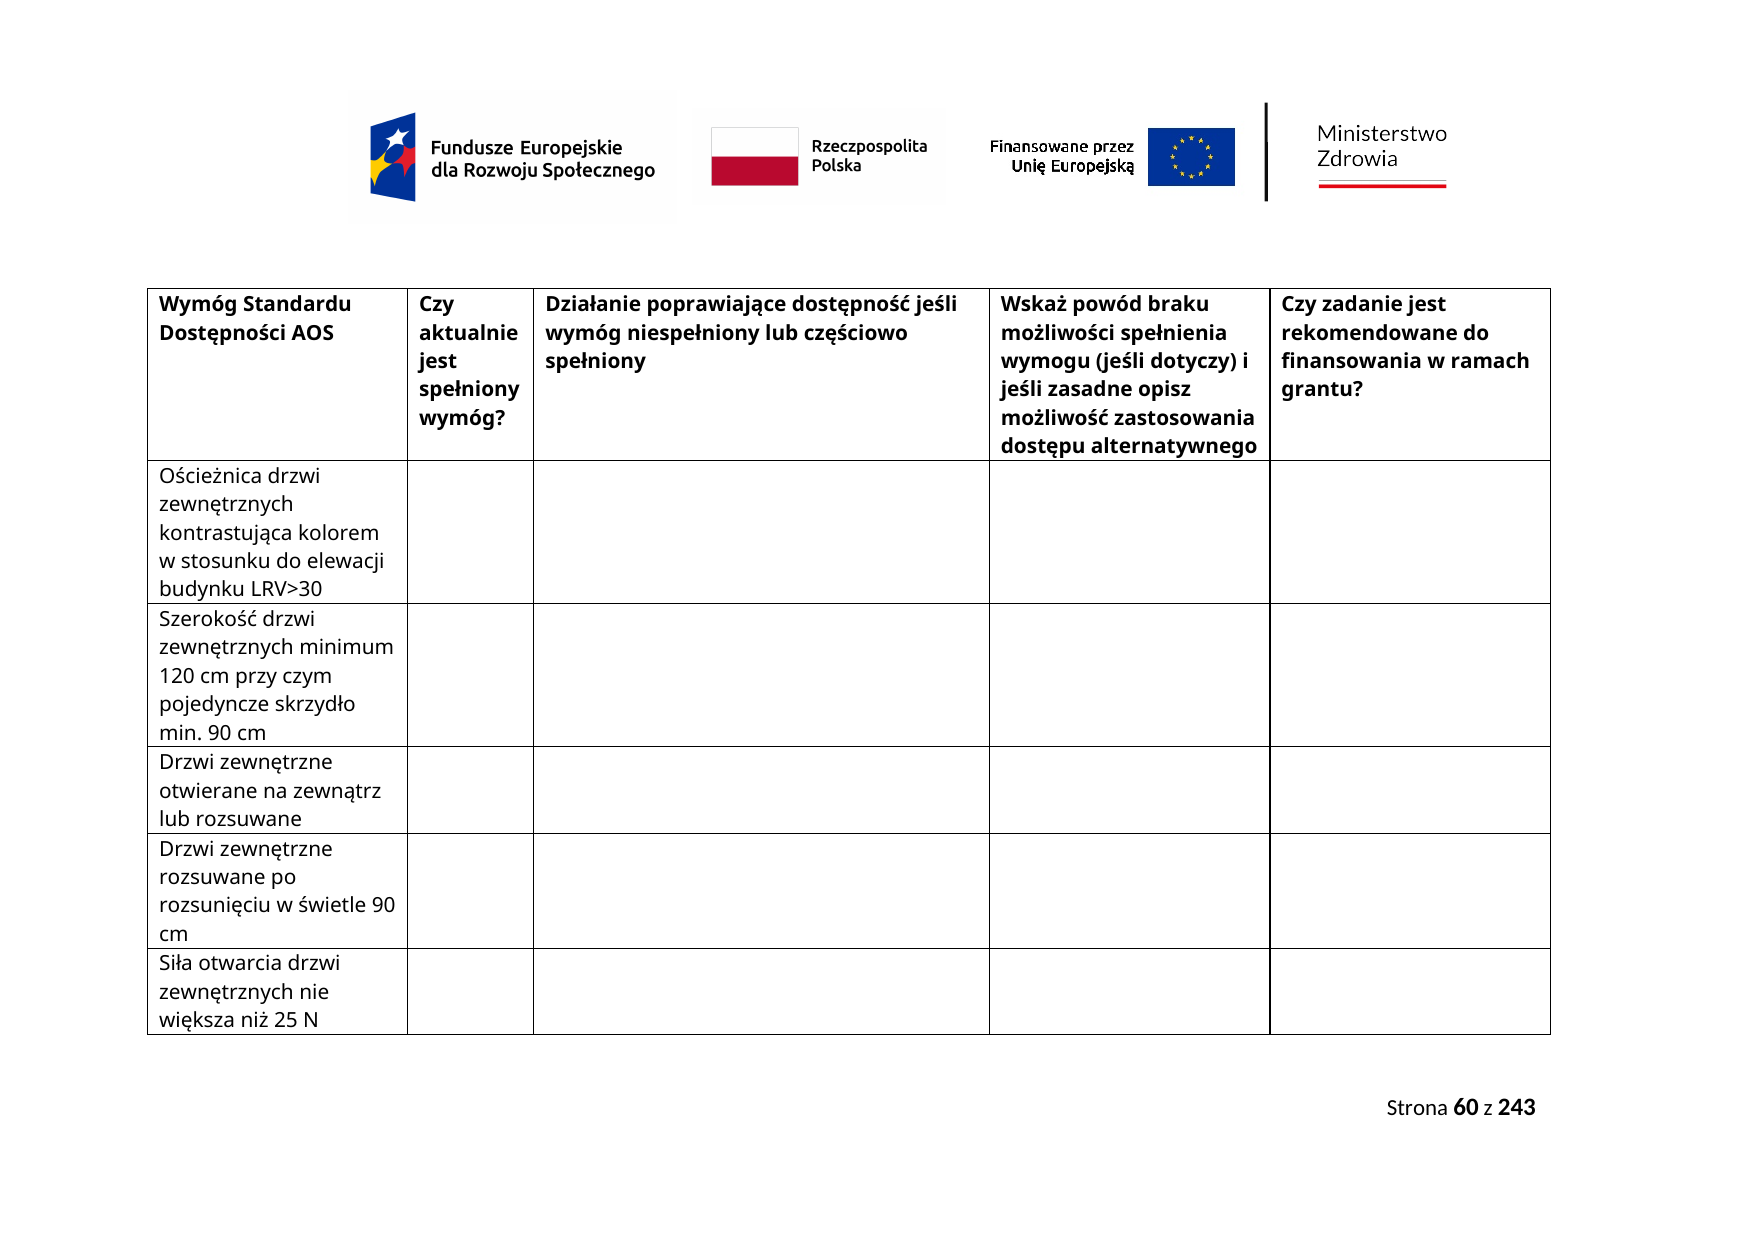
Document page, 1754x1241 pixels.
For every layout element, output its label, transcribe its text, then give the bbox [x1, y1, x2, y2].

table_cell [408, 834, 533, 947]
table_cell [534, 604, 989, 746]
table_cell [408, 747, 533, 833]
table_cell [1271, 949, 1550, 1034]
table_cell [990, 949, 1269, 1034]
table_header Wskaż powód braku możliwości spełnienia wymogu (jeśli dotyczy) i jeśli zasadne opisz możliwość zastosowania dostępu alternatywnego [990, 289, 1269, 460]
picture [692, 108, 946, 205]
picture [348, 90, 677, 224]
table_header Czy aktualnie jest spełniony wymóg? [408, 289, 533, 460]
table_cell [534, 834, 989, 947]
table_cell Ościeżnica drzwi zewnętrznych kontrastująca kolorem w stosunku do elewacji budynku LRV>30 [148, 461, 407, 603]
table_cell Szerokość drzwi zewnętrznych minimum 120 cm przy czym pojedyncze skrzydło min. 90 cm [148, 604, 407, 746]
table_cell [990, 747, 1269, 833]
table_cell [990, 834, 1269, 947]
table_cell [990, 604, 1269, 746]
table_cell [534, 747, 989, 833]
table_cell [1271, 604, 1550, 746]
table_cell [408, 604, 533, 746]
table_cell [1271, 834, 1550, 947]
table_cell [534, 461, 989, 603]
picture [1302, 108, 1463, 205]
table_cell Siła otwarcia drzwi zewnętrznych nie większa niż 25 N [148, 949, 407, 1034]
table_cell [1271, 461, 1550, 603]
table_cell [408, 949, 533, 1034]
table_cell Drzwi zewnętrzne rozsuwane po rozsunięciu w świetle 90 cm [148, 834, 407, 947]
table_cell [408, 461, 533, 603]
table_cell [990, 461, 1269, 603]
table_cell [534, 949, 989, 1034]
table_header Wymóg Standardu Dostępności AOS [148, 289, 407, 460]
table_cell Drzwi zewnętrzne otwierane na zewnątrz lub rozsuwane [148, 747, 407, 833]
table_header Działanie poprawiające dostępność jeśli wymóg niespełniony lub częściowo spełniony [534, 289, 989, 460]
table_cell [1271, 747, 1550, 833]
table_header Czy zadanie jest rekomendowane do finansowania w ramach grantu? [1271, 289, 1550, 460]
picture [971, 108, 1254, 205]
